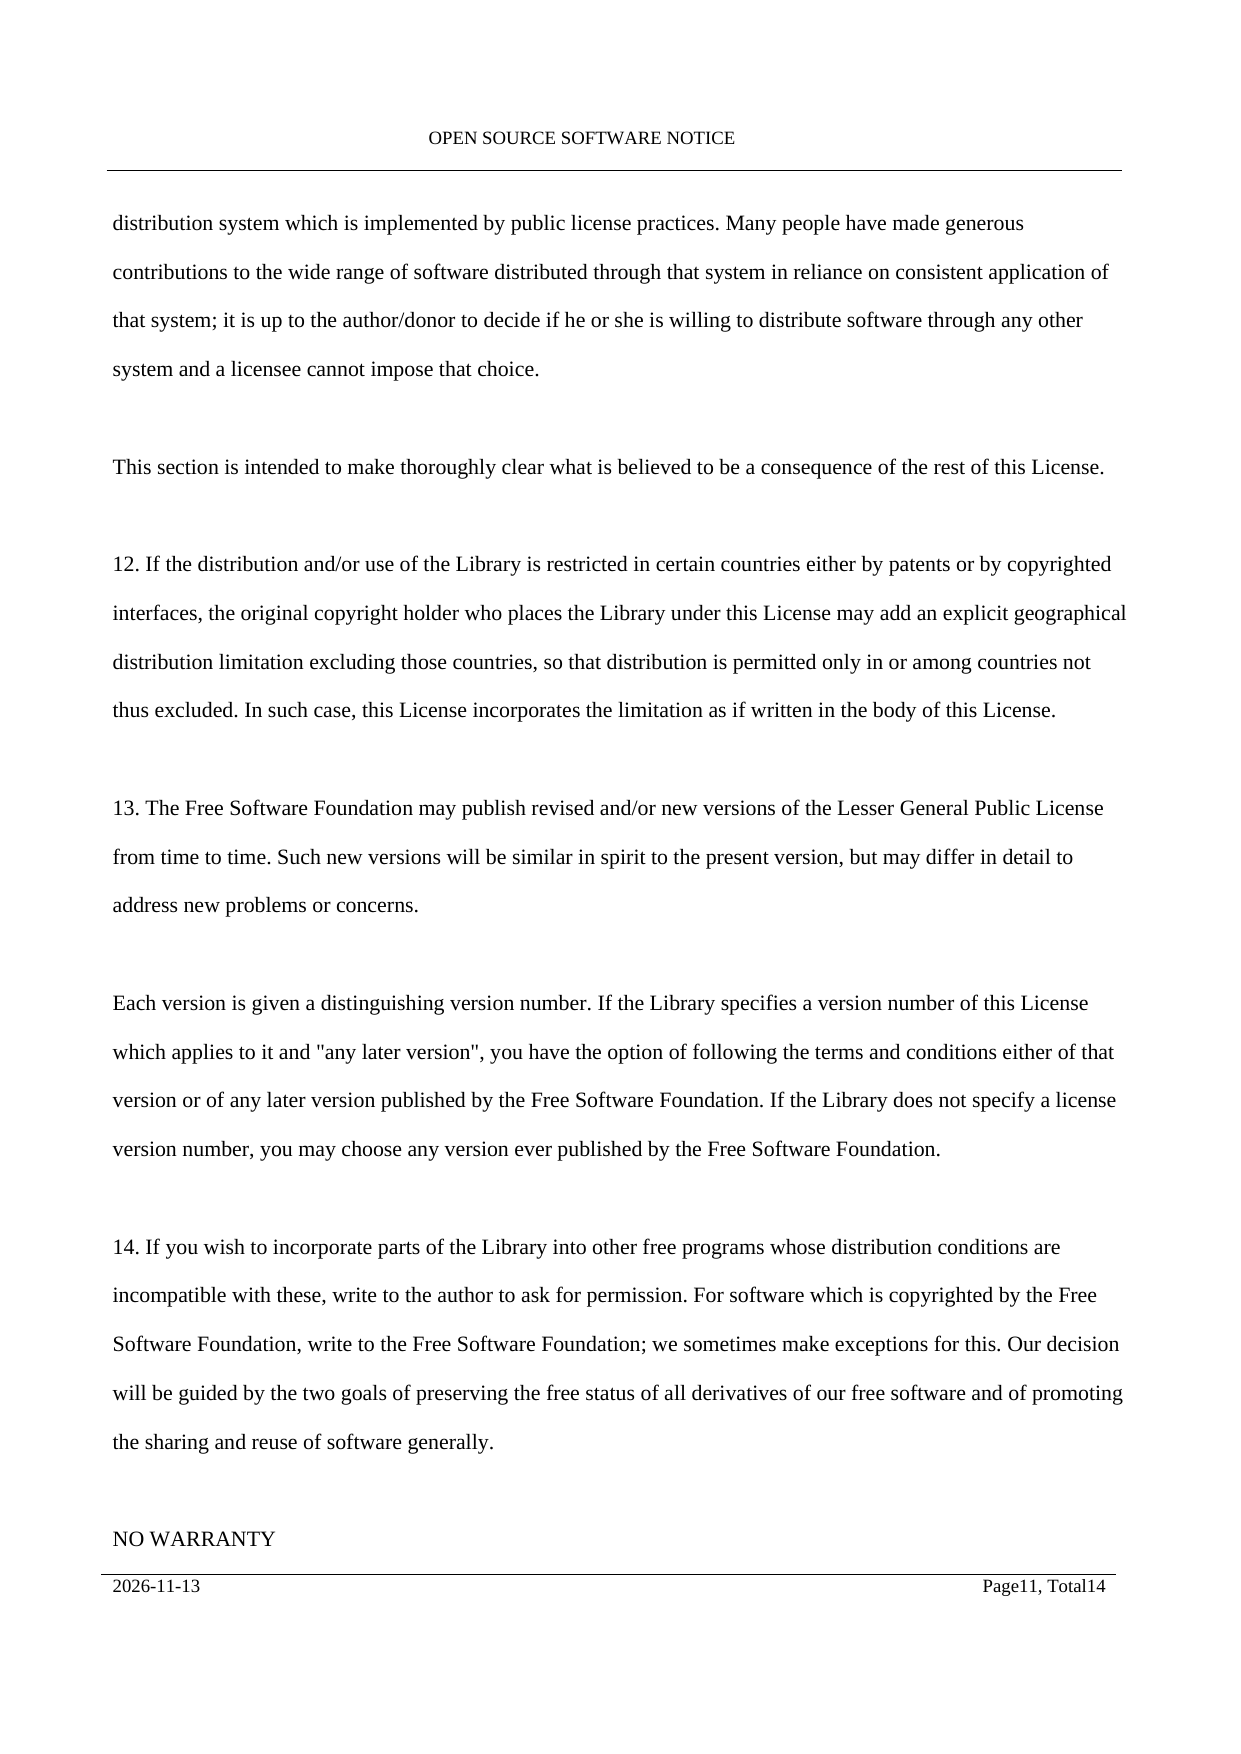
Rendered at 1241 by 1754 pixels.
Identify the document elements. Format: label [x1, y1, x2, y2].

text [112, 206, 1128, 1555]
